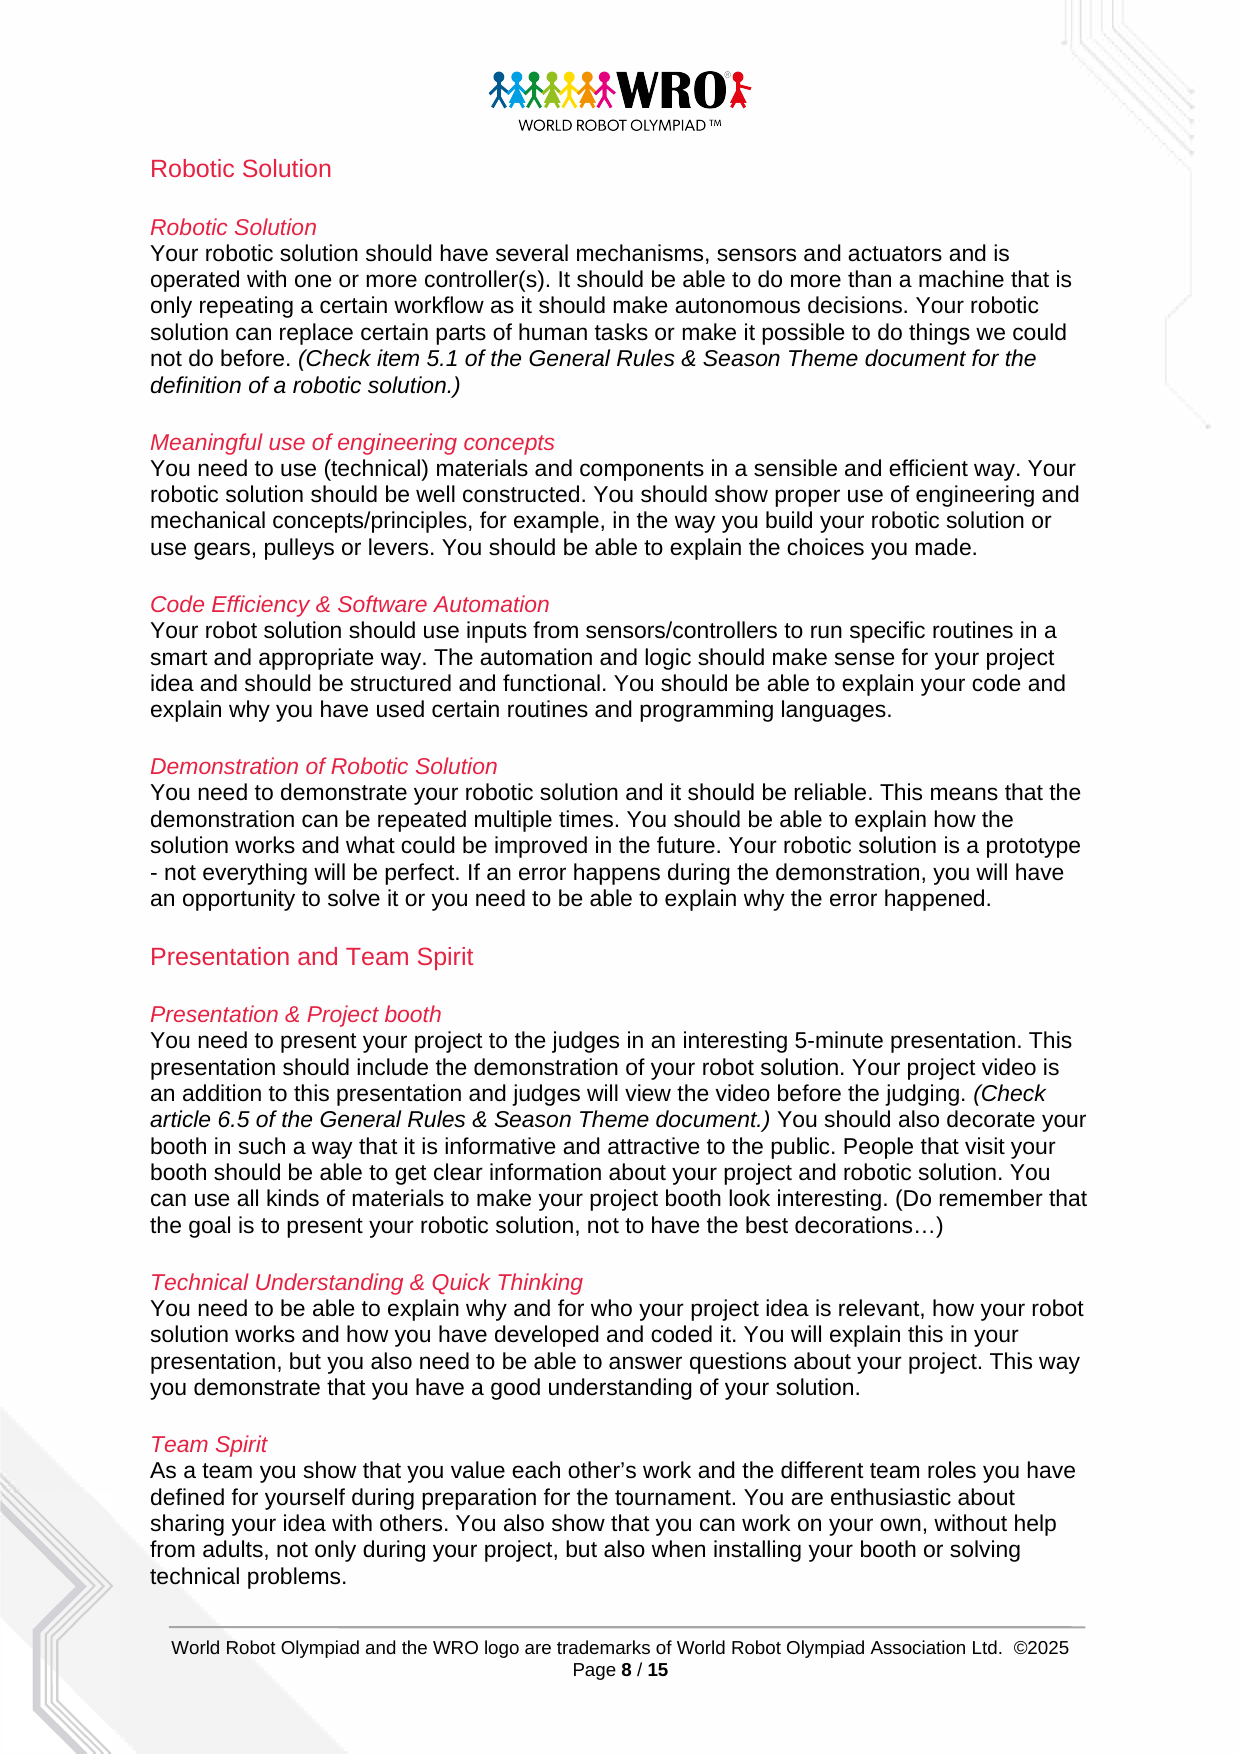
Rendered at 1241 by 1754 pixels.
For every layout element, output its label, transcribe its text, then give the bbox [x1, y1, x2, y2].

text You need to be able to explain why and for who your project idea is relevant, how your robot solution works and how you have developed and coded it. You will explain this in your presentation, but you also need to be able to answer questions about your project. This way you demonstrate that you have a good understanding of your solution. [150, 1295, 1090, 1400]
text As a team you show that you value each other’s work and the different team roles you have defined for yourself during preparation for the tournament. You are enthusiastic about sharing your idea with others. You also show that you can work on your own, without help from adults, not only during your project, but also when installing your booth or solving technical problems. [150, 1457, 1090, 1589]
subtitle Demonstration of Robotic Solution [150, 753, 1090, 779]
subtitle Technical Understanding & Quick Thinking [150, 1269, 1090, 1295]
text You need to use (technical) materials and components in a sensible and efficient way. Your robotic solution should be well constructed. You should show proper use of engineering and mechanical concepts/principles, for example, in the way you build your robotic solution or use gears, pulleys or levers. You should be able to explain the choices you made. [150, 455, 1090, 560]
subtitle Team Spirit [150, 1431, 1090, 1457]
text Your robotic solution should have several mechanisms, sensors and actuators and is operated with one or more controller(s). It should be able to do more than a machine that is only repeating a certain workflow as it should make autonomous decisions. Your robotic solution can replace certain parts of human tasks or make it possible to do things we could not do before. (Check item 5.1 of the General Rules & Season Theme document for the definition of a robotic solution.) [150, 240, 1090, 398]
text You need to present your project to the judges in an interesting 5-minute presentation. This presentation should include the demonstration of your robot solution. Your project video is an addition to this presentation and judges will view the video before the judging. (Check article 6.5 of the General Rules & Season Theme document.) You should also decorate your booth in such a way that it is informative and attractive to the public. People that visit your booth should be able to get clear information about your project and robotic solution. You can use all kinds of materials to make your project booth look interesting. (Do remember that the goal is to present your robotic solution, not to have the best decorations…) [150, 1027, 1090, 1238]
subtitle Meaningful use of engineering concepts [150, 428, 1090, 455]
subtitle Code Efficiency & Software Automation [150, 591, 1090, 617]
subtitle Robotic Solution [150, 154, 1090, 183]
picture [488, 71, 752, 131]
subtitle Presentation and Team Spirit [150, 942, 1090, 970]
subtitle Robotic Solution [150, 213, 1090, 240]
text Your robot solution should use inputs from sensors/controllers to run specific routines in a smart and appropriate way. The automation and logic should make sense for your project idea and should be structured and functional. You should be able to explain your code and explain why you have used certain routines and programming languages. [150, 617, 1090, 722]
text You need to demonstrate your robotic solution and it should be reliable. This means that the demonstration can be repeated multiple times. You should be able to explain how the solution works and what could be improved in the future. Your robotic solution is a prototype - not everything will be perfect. If an error happens during the demonstration, you will have an opportunity to solve it or you need to be able to explain why the error happened. [150, 779, 1090, 911]
subtitle Presentation & Project booth [150, 1001, 1090, 1027]
